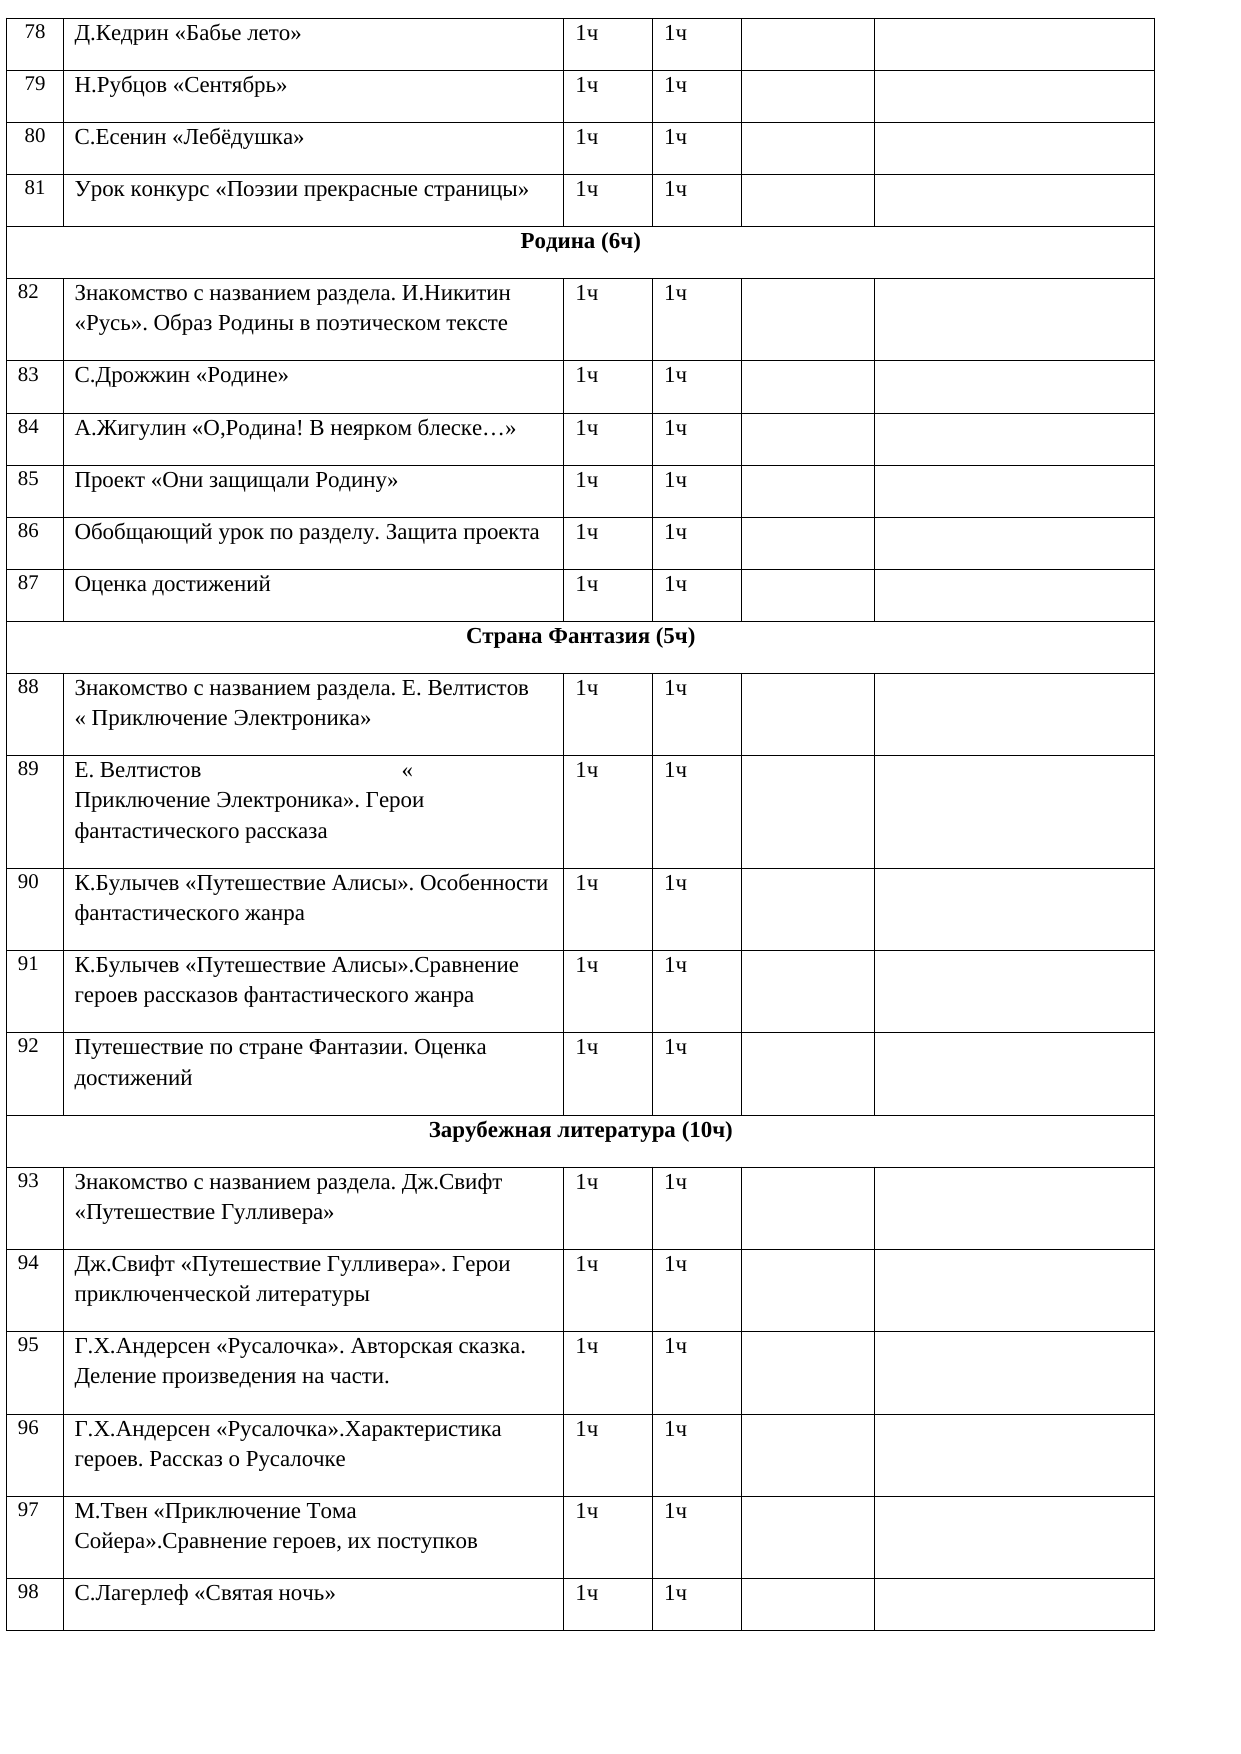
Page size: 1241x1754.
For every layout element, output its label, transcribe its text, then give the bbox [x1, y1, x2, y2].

table_cell [742, 1168, 874, 1249]
table_cell 1ч [653, 71, 741, 122]
table_cell [875, 1033, 1154, 1114]
table_cell 1ч [564, 518, 652, 569]
table_cell [742, 1033, 874, 1114]
table_cell 1ч [564, 756, 652, 868]
table_cell Оценка достижений [64, 570, 563, 621]
table_cell 94 [7, 1250, 63, 1331]
table_cell [875, 869, 1154, 950]
table_cell Г.Х.Андерсен «Русалочка». Авторская сказка. Деление произведения на части. [64, 1332, 563, 1413]
table_cell Н.Рубцов «Сентябрь» [64, 71, 563, 122]
table_cell С.Есенин «Лебёдушка» [64, 123, 563, 174]
table_cell 95 [7, 1332, 63, 1413]
table_cell Е. Велтистов « Приключение Электроника». Герои фантастического рассказа [64, 756, 563, 868]
table_cell 1ч [564, 951, 652, 1032]
table_cell 1ч [564, 123, 652, 174]
table_cell [742, 869, 874, 950]
table_cell [875, 1579, 1154, 1630]
table_cell 84 [7, 414, 63, 464]
table_cell 1ч [653, 1168, 741, 1249]
table_cell 1ч [653, 1250, 741, 1331]
table_cell 98 [7, 1579, 63, 1630]
table_cell 1ч [653, 466, 741, 517]
table_cell 1ч [653, 279, 741, 360]
table_cell 1ч [564, 279, 652, 360]
table_cell Обобщающий урок по разделу. Защита проекта [64, 518, 563, 569]
table_cell 1ч [564, 674, 652, 755]
table_cell Проект «Они защищали Родину» [64, 466, 563, 517]
table_cell [742, 414, 874, 464]
table_cell Знакомство с названием раздела. И.Никитин «Русь». Образ Родины в поэтическом тексте [64, 279, 563, 360]
table_cell Зарубежная литература (10ч) [7, 1116, 1154, 1167]
table_cell 88 [7, 674, 63, 755]
table_cell 1ч [564, 570, 652, 621]
table_cell Страна Фантазия (5ч) [7, 622, 1154, 673]
table_cell 81 [7, 175, 63, 226]
table_cell 80 [7, 123, 63, 174]
table_cell 1ч [653, 1332, 741, 1413]
table_cell 1ч [653, 414, 741, 464]
table_cell 1ч [653, 518, 741, 569]
table_cell [742, 466, 874, 517]
table_cell [875, 123, 1154, 174]
table_cell [742, 1415, 874, 1496]
table_cell 1ч [564, 1033, 652, 1114]
table_cell [875, 1332, 1154, 1413]
table_cell [875, 1415, 1154, 1496]
table_cell 79 [7, 71, 63, 122]
table_cell Урок конкурс «Поэзии прекрасные страницы» [64, 175, 563, 226]
table_cell 1ч [564, 466, 652, 517]
table_cell [875, 1168, 1154, 1249]
table_cell 96 [7, 1415, 63, 1496]
table_cell С.Лагерлеф «Святая ночь» [64, 1579, 563, 1630]
table_cell 93 [7, 1168, 63, 1249]
table_cell 1ч [653, 756, 741, 868]
table_cell [875, 175, 1154, 226]
table_cell 1ч [564, 1579, 652, 1630]
table_cell С.Дрожжин «Родине» [64, 361, 563, 412]
table_cell 1ч [564, 1497, 652, 1578]
table_cell 1ч [564, 414, 652, 464]
table_cell [875, 361, 1154, 412]
table_cell [742, 1332, 874, 1413]
table_cell 90 [7, 869, 63, 950]
table_cell М.Твен «Приключение Тома Сойера».Сравнение героев, их поступков [64, 1497, 563, 1578]
table_cell [742, 19, 874, 70]
table_cell [875, 19, 1154, 70]
table_cell [875, 466, 1154, 517]
table_cell Г.Х.Андерсен «Русалочка».Характеристика героев. Рассказ о Русалочке [64, 1415, 563, 1496]
table_cell [875, 414, 1154, 464]
table_cell Родина (6ч) [7, 227, 1154, 278]
table_cell [742, 1497, 874, 1578]
table_cell [742, 361, 874, 412]
table_cell [742, 518, 874, 569]
table_cell 83 [7, 361, 63, 412]
table_cell 1ч [653, 674, 741, 755]
table_cell [875, 756, 1154, 868]
table_cell Знакомство с названием раздела. Е. Велтистов « Приключение Электроника» [64, 674, 563, 755]
table_cell 1ч [653, 19, 741, 70]
table_cell [742, 175, 874, 226]
table_cell 1ч [564, 19, 652, 70]
table_cell 1ч [564, 1168, 652, 1249]
table_cell А.Жигулин «О,Родина! В неярком блеске…» [64, 414, 563, 464]
table_cell [875, 1250, 1154, 1331]
table_cell 92 [7, 1033, 63, 1114]
table_cell 1ч [653, 869, 741, 950]
table_cell 1ч [564, 71, 652, 122]
table_cell 1ч [653, 1415, 741, 1496]
table_cell 82 [7, 279, 63, 360]
table_cell 86 [7, 518, 63, 569]
table_cell 1ч [564, 1415, 652, 1496]
table_cell 87 [7, 570, 63, 621]
table_cell [742, 674, 874, 755]
table_cell [742, 756, 874, 868]
table_cell Д.Кедрин «Бабье лето» [64, 19, 563, 70]
table_cell [742, 1250, 874, 1331]
table_cell 89 [7, 756, 63, 868]
table_cell [875, 279, 1154, 360]
table_cell 1ч [564, 175, 652, 226]
table_cell Знакомство с названием раздела. Дж.Свифт «Путешествие Гулливера» [64, 1168, 563, 1249]
table_cell [742, 71, 874, 122]
table_cell 1ч [653, 570, 741, 621]
table_cell [875, 951, 1154, 1032]
table_cell 1ч [653, 123, 741, 174]
table_cell 91 [7, 951, 63, 1032]
table_cell 1ч [653, 1033, 741, 1114]
table_cell [742, 951, 874, 1032]
table_cell 1ч [564, 869, 652, 950]
table_cell [742, 570, 874, 621]
table_cell [875, 1497, 1154, 1578]
table_cell [742, 123, 874, 174]
table_cell 1ч [653, 1579, 741, 1630]
table_cell 1ч [564, 1332, 652, 1413]
table_cell 1ч [564, 1250, 652, 1331]
table_cell 78 [7, 19, 63, 70]
table_cell Дж.Свифт «Путешествие Гулливера». Герои приключенческой литературы [64, 1250, 563, 1331]
table_cell [742, 1579, 874, 1630]
table_cell К.Булычев «Путешествие Алисы». Особенности фантастического жанра [64, 869, 563, 950]
table_cell 1ч [653, 361, 741, 412]
table_cell 85 [7, 466, 63, 517]
table_cell 1ч [653, 1497, 741, 1578]
table_cell 1ч [564, 361, 652, 412]
table_cell [875, 71, 1154, 122]
table_cell 1ч [653, 951, 741, 1032]
table_cell [742, 279, 874, 360]
table_cell Путешествие по стране Фантазии. Оценка достижений [64, 1033, 563, 1114]
table_cell 97 [7, 1497, 63, 1578]
table_cell К.Булычев «Путешествие Алисы».Сравнение героев рассказов фантастического жанра [64, 951, 563, 1032]
table_cell [875, 570, 1154, 621]
table_cell [875, 674, 1154, 755]
table_cell 1ч [653, 175, 741, 226]
table_cell [875, 518, 1154, 569]
